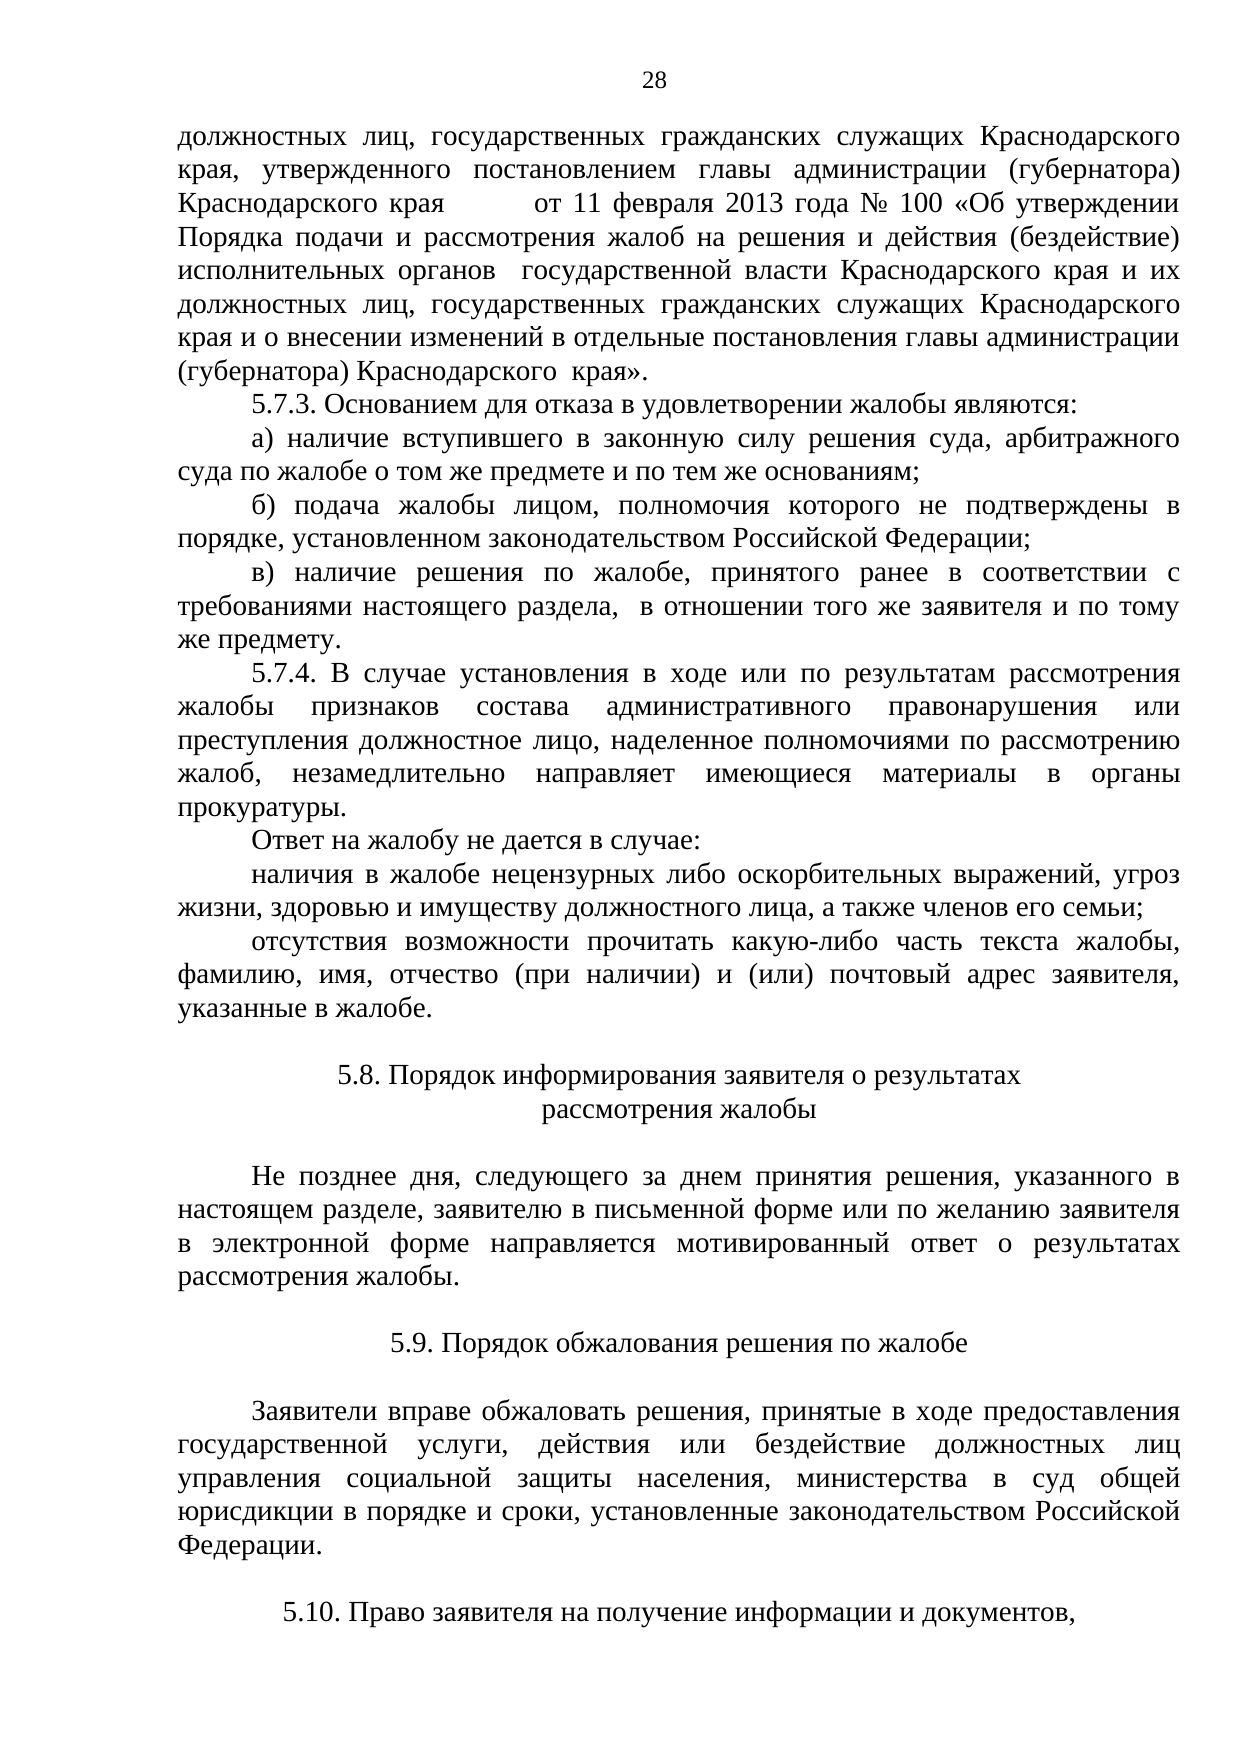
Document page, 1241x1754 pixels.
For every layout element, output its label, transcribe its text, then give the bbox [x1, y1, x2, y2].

text 5.10. Право заявителя на получение информации и документов, [177, 1594, 1181, 1627]
text б) подача жалобы лицом, полномочия которого не подтверждены в порядке, установленном законодательством Российской Федерации; [177, 487, 1181, 554]
text наличия в жалобе нецензурных либо оскорбительных выражений, угроз жизни, здоровью и имуществу должностного лица, а также членов его семьи; [177, 856, 1181, 923]
text в) наличие решения по жалобе, принятого ранее в соответствии с требованиями настоящего раздела, в отношении того же заявителя и по тому же предмету. [177, 554, 1181, 655]
text Заявители вправе обжаловать решения, принятые в ходе предоставления государственной услуги, действия или бездействие должностных лиц управления социальной защиты населения, министерства в суд общей юрисдикции в порядке и сроки, установленные законодательством Российской Федерации. [177, 1393, 1181, 1560]
text 5.7.4. В случае установления в ходе или по результатам рассмотрения жалобы признаков состава административного правонарушения или преступления должностное лицо, наделенное полномочиями по рассмотрению жалоб, незамедлительно направляет имеющиеся материалы в органы прокуратуры. [177, 655, 1181, 822]
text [177, 118, 1181, 386]
text а) наличие вступившего в законную силу решения суда, арбитражного суда по жалобе о том же предмете и по тем же основаниям; [177, 420, 1181, 487]
text Не позднее дня, следующего за днем принятия решения, указанного в настоящем разделе, заявителю в письменной форме или по желанию заявителя в электронной форме направляется мотивированный ответ о результатах рассмотрения жалобы. [177, 1158, 1181, 1292]
text рассмотрения жалобы [177, 1091, 1181, 1124]
text Ответ на жалобу не дается в случае: [177, 822, 1181, 856]
text 5.7.3. Основанием для отказа в удовлетворении жалобы являются: [177, 386, 1181, 420]
text 5.8. Порядок информирования заявителя о результатах [177, 1057, 1181, 1091]
text отсутствия возможности прочитать какую-либо часть текста жалобы, фамилию, имя, отчество (при наличии) и (или) почтовый адрес заявителя, указанные в жалобе. [177, 923, 1181, 1024]
text 5.9. Порядок обжалования решения по жалобе [177, 1326, 1181, 1359]
